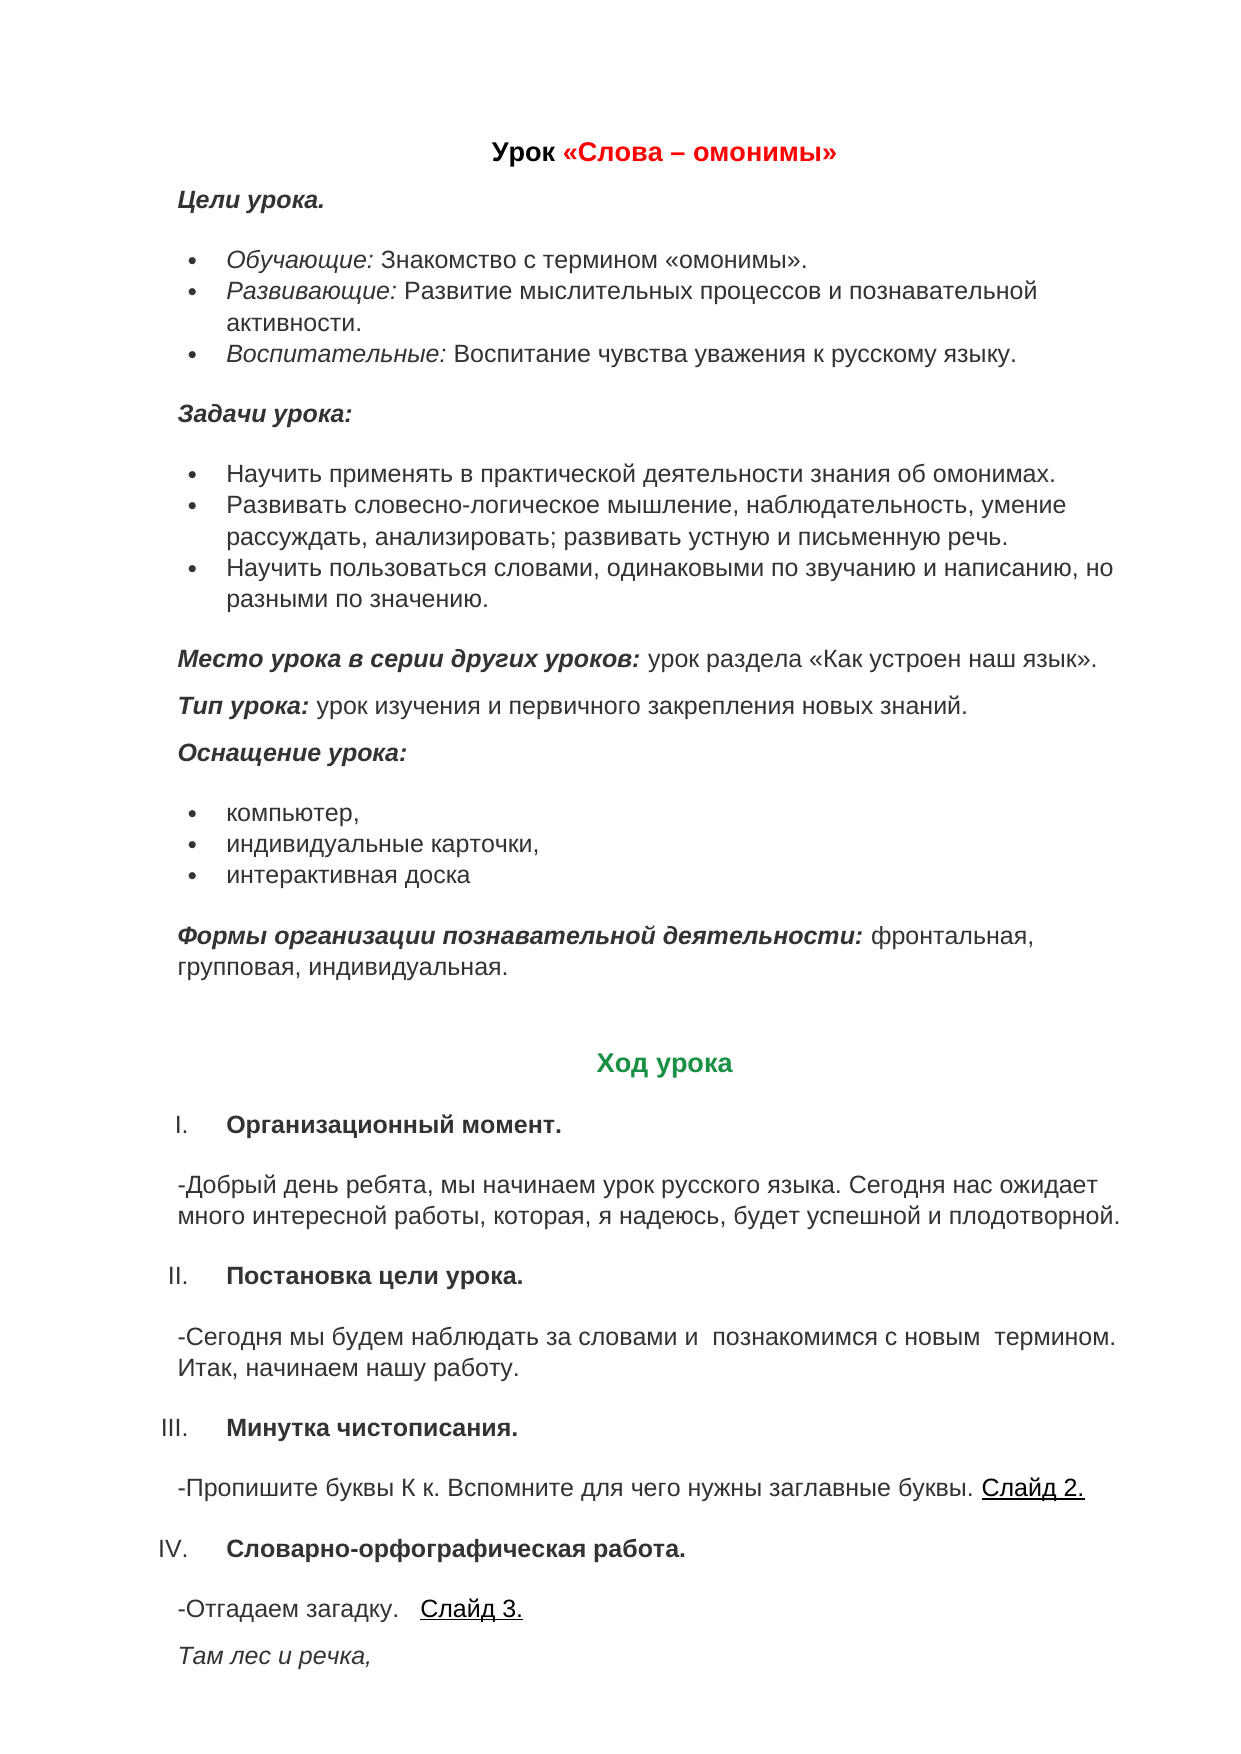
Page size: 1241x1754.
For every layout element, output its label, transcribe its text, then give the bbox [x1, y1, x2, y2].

list Обучающие: Знакомство с термином «омонимы». [188, 243, 1152, 274]
text Тип урока: урок изучения и первичного закрепления новых знаний. [177, 688, 1152, 720]
list интерактивная доска [188, 858, 1152, 889]
list Развивающие: Развитие мыслительных процессов и познавательной активности. [188, 274, 1152, 336]
list Организационный момент. [188, 1107, 1152, 1138]
list индивидуальные карточки, [188, 827, 1152, 858]
text -Добрый день ребята, мы начинаем урок русского языка. Сегодня нас ожидает много интересной работы, которая, я надеюсь, будет успешной и плодотворной. [177, 1167, 1152, 1230]
text -Отгадаем загадку. Слайд 3. [177, 1592, 1152, 1623]
list Развивать словесно-логическое мышление, наблюдательность, умение рассуждать, анализировать; развивать устную и письменную речь. [188, 488, 1152, 550]
list Научить применять в практической деятельности знания об омонимах. [188, 457, 1152, 488]
text Формы организации познавательной деятельности: фронтальная, групповая, индивидуальная. [177, 918, 1152, 981]
text -Пропишите буквы К к. Вспомните для чего нужны заглавные буквы. Слайд 2. [177, 1471, 1152, 1502]
list Словарно-орфографическая работа. [188, 1531, 1152, 1562]
text Цели урока. [177, 182, 1152, 214]
text Там лес и речка, [177, 1638, 1152, 1669]
list компьютер, [188, 796, 1152, 827]
text Урок «Слова – омонимы» [177, 134, 1152, 167]
list Постановка цели урока. [188, 1259, 1152, 1290]
text Ход урока [177, 1045, 1152, 1078]
text Оснащение урока: [177, 735, 1152, 766]
list Минутка чистописания. [188, 1411, 1152, 1442]
text Задачи урока: [177, 397, 1152, 428]
text -Сегодня мы будем наблюдать за словами и познакомимся с новым термином. Итак, начинаем нашу работу. [177, 1319, 1152, 1382]
list Воспитательные: Воспитание чувства уважения к русскому языку. [188, 336, 1152, 367]
text Место урока в серии других уроков: урок раздела «Как устроен наш язык». [177, 642, 1152, 673]
list Научить пользоваться словами, одинаковыми по звучанию и написанию, но разными по значению. [188, 550, 1152, 613]
